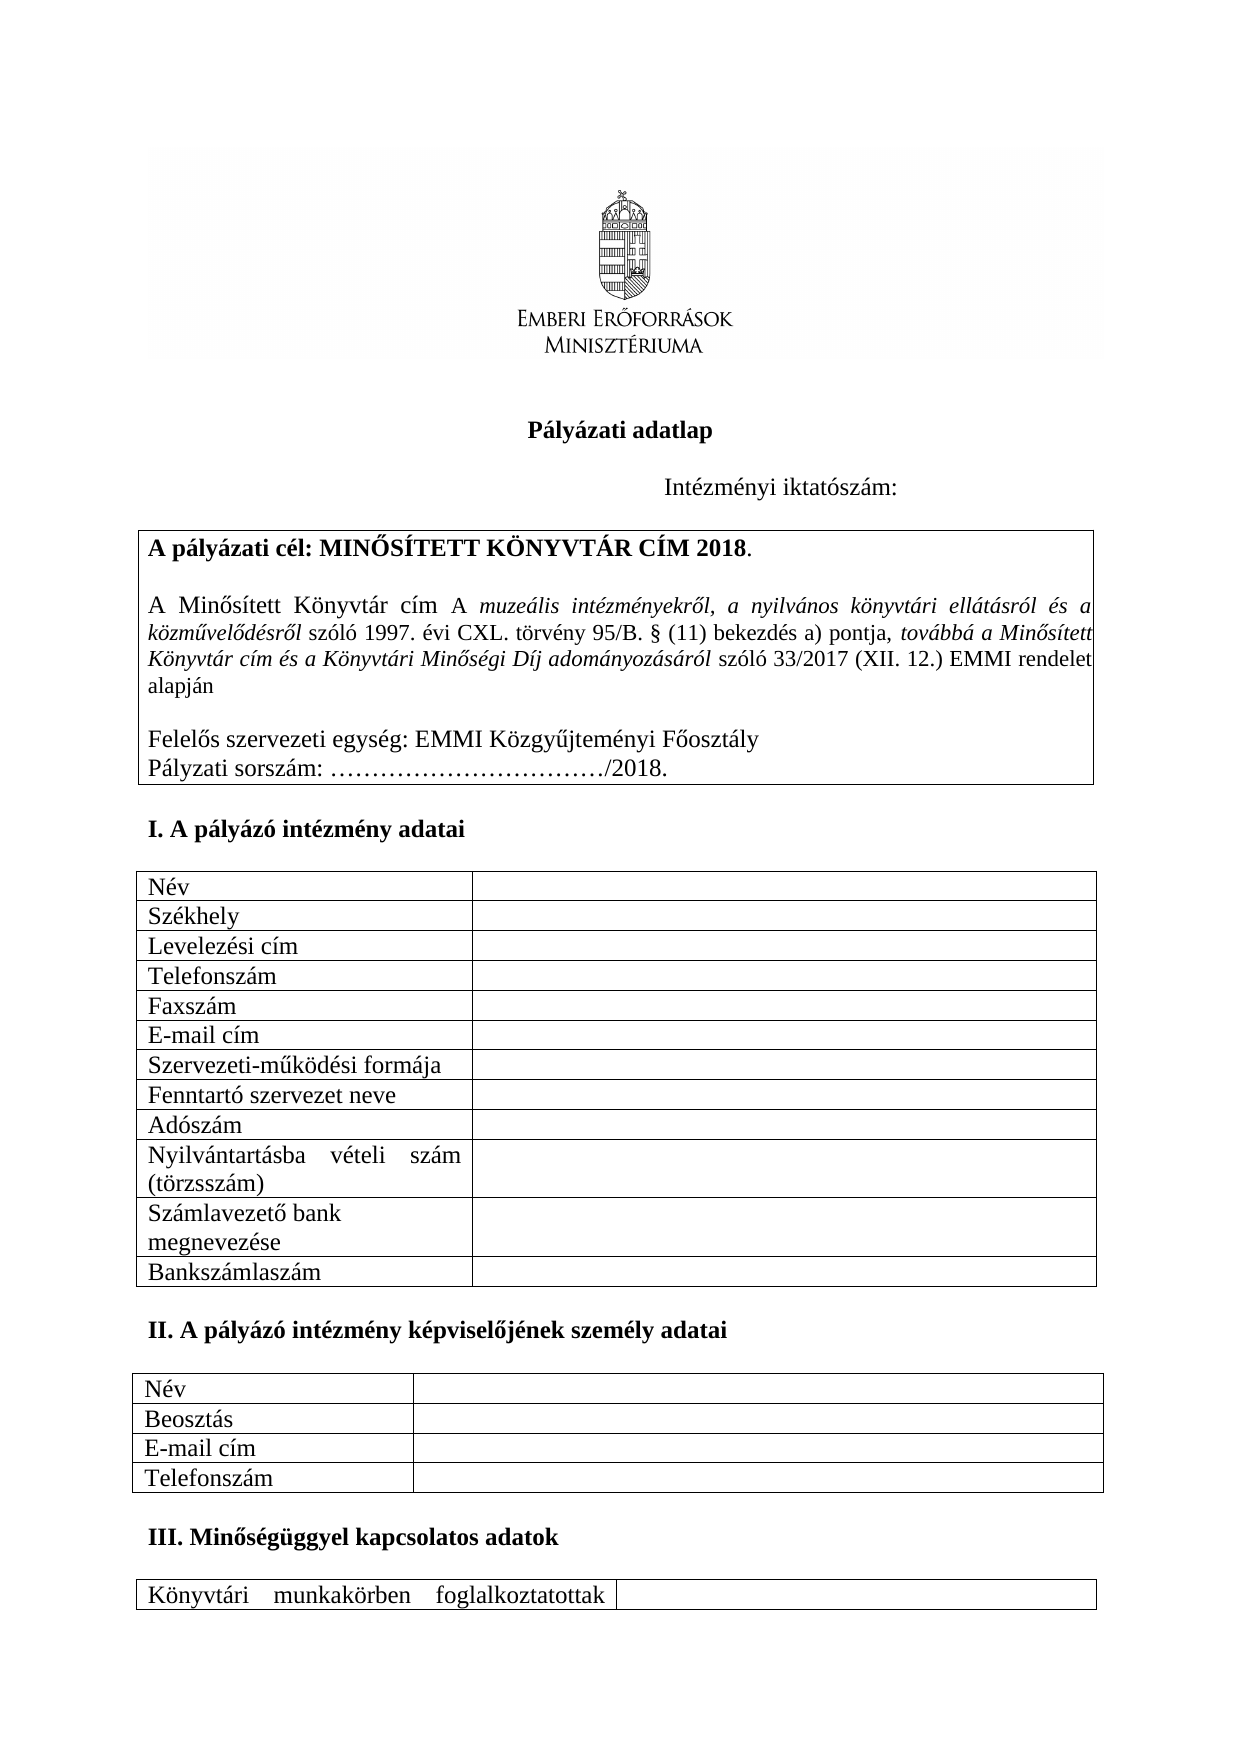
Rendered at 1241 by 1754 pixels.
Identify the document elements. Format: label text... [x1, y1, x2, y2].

table_cell Beosztás [133, 1404, 413, 1432]
table_cell Levelezési cím [137, 931, 472, 960]
table_cell [473, 1140, 1096, 1197]
table_cell Telefonszám [137, 961, 472, 990]
table_cell [414, 1404, 1103, 1432]
table_cell [473, 1198, 1096, 1256]
table_cell Székhely [137, 901, 472, 930]
text A Minősített Könyvtár cím A muzeális intézményekről, a nyilvános könyvtári ellátásról és a közművelődésről szóló 1997. évi CXL. törvény 95/B. § (11) bekezdés a) pontja, továbbá a Minősített Könyvtár cím és a Könyvtári Minőségi Díj adományozásáról szóló 33/2017 (XII. 12.) EMMI rendelet alapján [148, 590, 1093, 698]
table_header [617, 1580, 1096, 1609]
table_cell Telefonszám [133, 1463, 413, 1492]
table_cell Bankszámlaszám [137, 1257, 472, 1286]
text Pályzati sorszám: ……………………………/2018. [139, 753, 1093, 784]
table_cell E-mail cím [137, 1021, 472, 1049]
text Felelős szervezeti egység: EMMI Közgyűjteményi Főosztály [148, 724, 1093, 753]
table_cell Nyilvántartásba vételi szám (törzsszám) [137, 1140, 472, 1197]
table_cell Fenntartó szervezet neve [137, 1080, 472, 1109]
table_cell [473, 1050, 1096, 1079]
table_header [473, 872, 1096, 900]
table_cell [473, 991, 1096, 1019]
table_cell Számlavezető bank megnevezése [137, 1198, 472, 1256]
text Intézményi iktatószám: [664, 472, 1093, 501]
table_cell E-mail cím [133, 1434, 413, 1462]
table_cell [414, 1463, 1103, 1492]
table_header Név [137, 872, 472, 900]
table_cell [473, 901, 1096, 930]
table_cell [473, 1021, 1096, 1049]
table_cell Szervezeti-működési formája [137, 1050, 472, 1079]
table_header Név [133, 1374, 413, 1403]
table_cell [473, 1257, 1096, 1286]
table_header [137, 1580, 616, 1609]
table_cell [473, 931, 1096, 960]
table_header [414, 1374, 1103, 1403]
text I. A pályázó intézmény adatai [148, 814, 1093, 842]
picture [147, 147, 1104, 359]
text A pályázati cél: MINŐSÍTETT KÖNYVTÁR CÍM 2018. [139, 531, 1093, 561]
table_cell [473, 961, 1096, 990]
table_cell Faxszám [137, 991, 472, 1019]
table_cell [414, 1434, 1103, 1462]
text III. Minőségüggyel kapcsolatos adatok [148, 1522, 1093, 1551]
text Pályázati adatlap [148, 415, 1093, 444]
table_cell Adószám [137, 1110, 472, 1139]
table_cell [473, 1110, 1096, 1139]
text II. A pályázó intézmény képviselőjének személy adatai [148, 1315, 1093, 1344]
table_cell [473, 1080, 1096, 1109]
